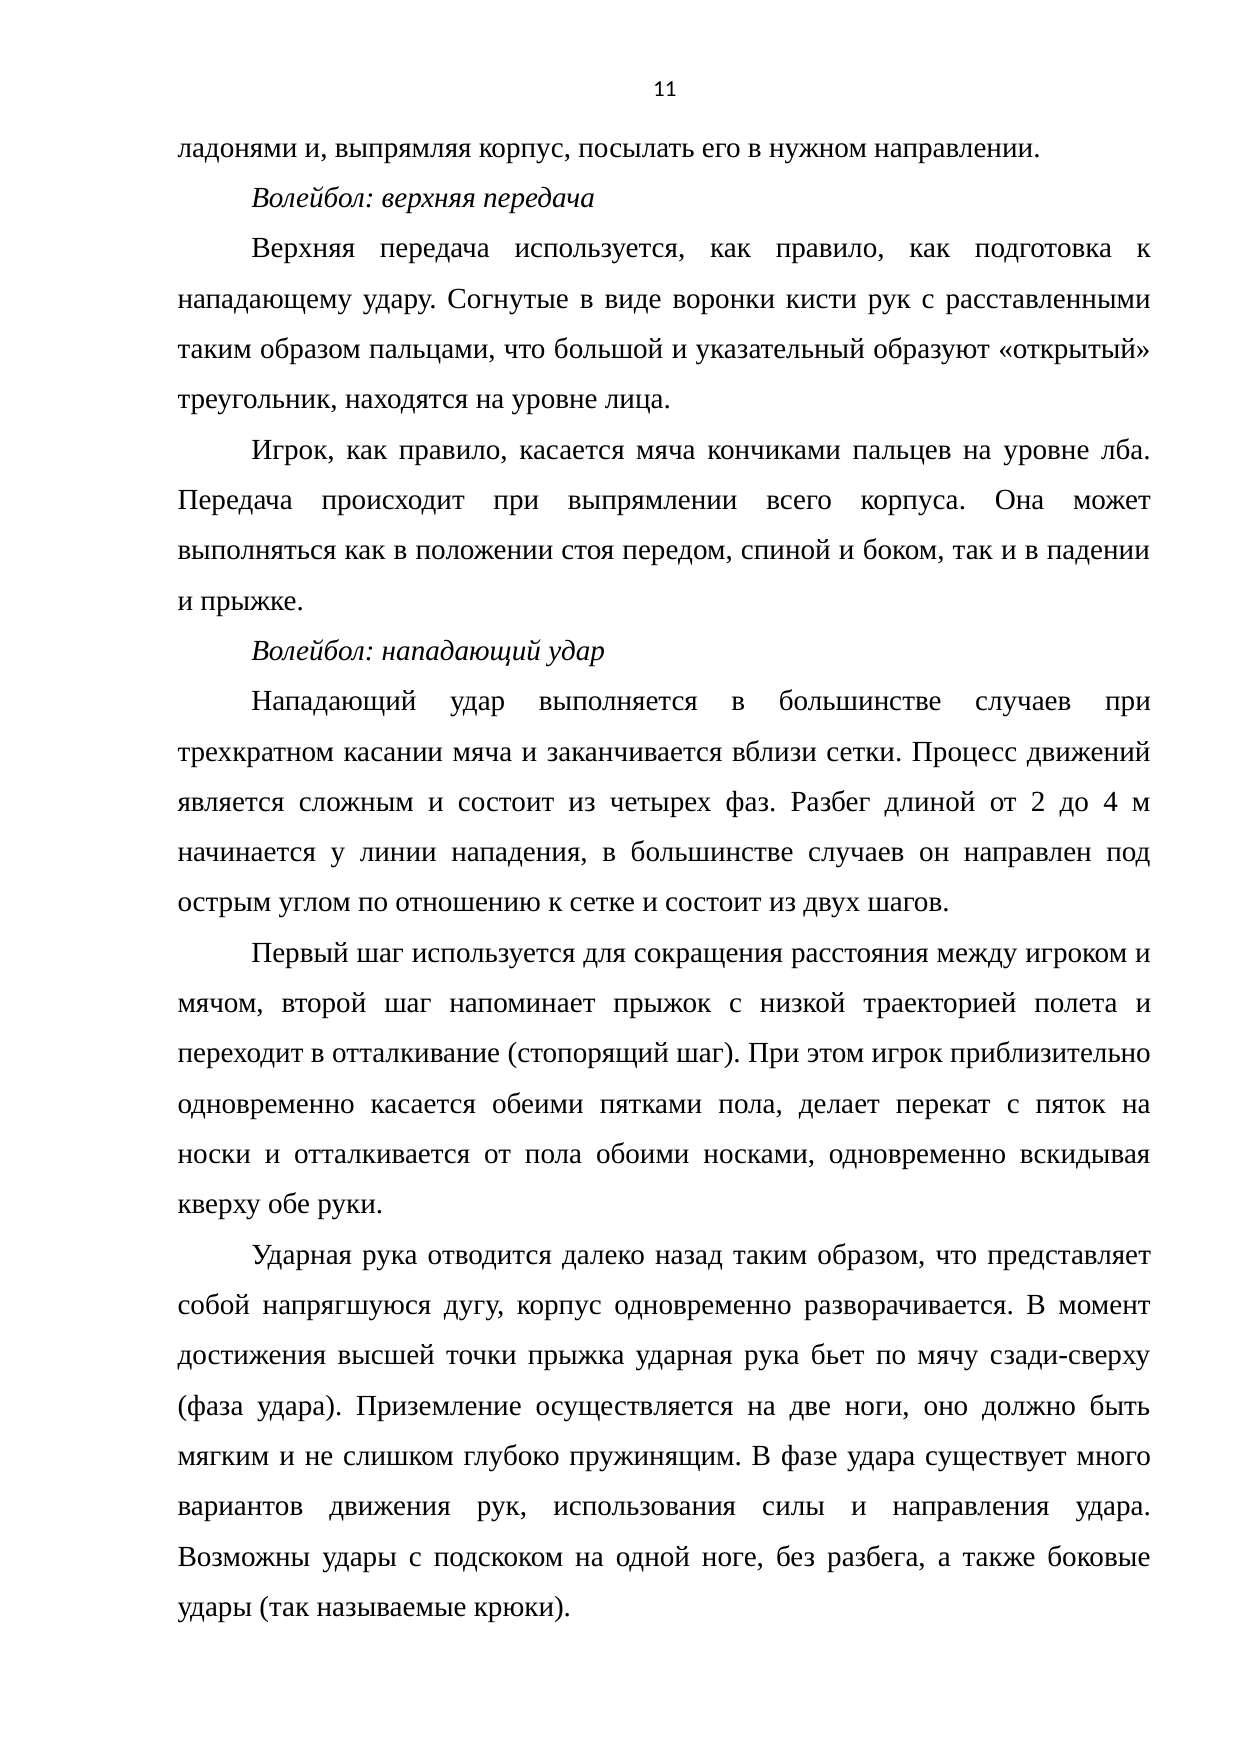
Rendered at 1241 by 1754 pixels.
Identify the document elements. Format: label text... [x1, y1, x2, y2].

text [177, 130, 1152, 163]
text Волейбол: нападающий удар [177, 633, 1152, 667]
text Нападающий удар выполняется в большинстве случаев при трехкратном касании мяча и заканчивается вблизи сетки. Процесс движений является сложным и состоит из четырех фаз. Разбег длиной от 2 до 4 м начинается у линии нападения, в большинстве случаев он направлен под острым углом по отношению к сетке и состоит из двух шагов. [177, 683, 1152, 918]
text Первый шаг используется для сокращения расстояния между игроком и мячом, второй шаг напоминает прыжок с низкой траекторией полета и переходит в отталкивание (стопорящий шаг). При этом игрок приблизительно одновременно касается обеими пятками пола, делает перекат с пяток на носки и отталкивается от пола обоими носками, одновременно вскидывая кверху обе руки. [177, 935, 1152, 1220]
text Волейбол: верхняя передача [177, 180, 1152, 214]
text Ударная рука отводится далеко назад таким образом, что представляет собой напрягшуюся дугу, корпус одновременно разворачивается. В момент достижения высшей точки прыжка ударная рука бьет по мячу сзади-сверху (фаза удара). Приземление осуществляется на две ноги, оно должно быть мягким и не слишком глубоко пружинящим. В фазе удара существует много вариантов движения рук, использования силы и направления удара. Возможны удары с подскоком на одной ноге, без разбега, а также боковые удары (так называемые крюки). [177, 1237, 1152, 1622]
text Игрок, как правило, касается мяча кончиками пальцев на уровне лба. Передача происходит при выпрямлении всего корпуса. Она может выполняться как в положении стоя передом, спиной и боком, так и в падении и прыжке. [177, 432, 1152, 616]
text Верхняя передача используется, как правило, как подготовка к нападающему удару. Согнутые в виде воронки кисти рук с расставленными таким образом пальцами, что большой и указательный образуют «открытый» треугольник, находятся на уровне лица. [177, 231, 1152, 415]
